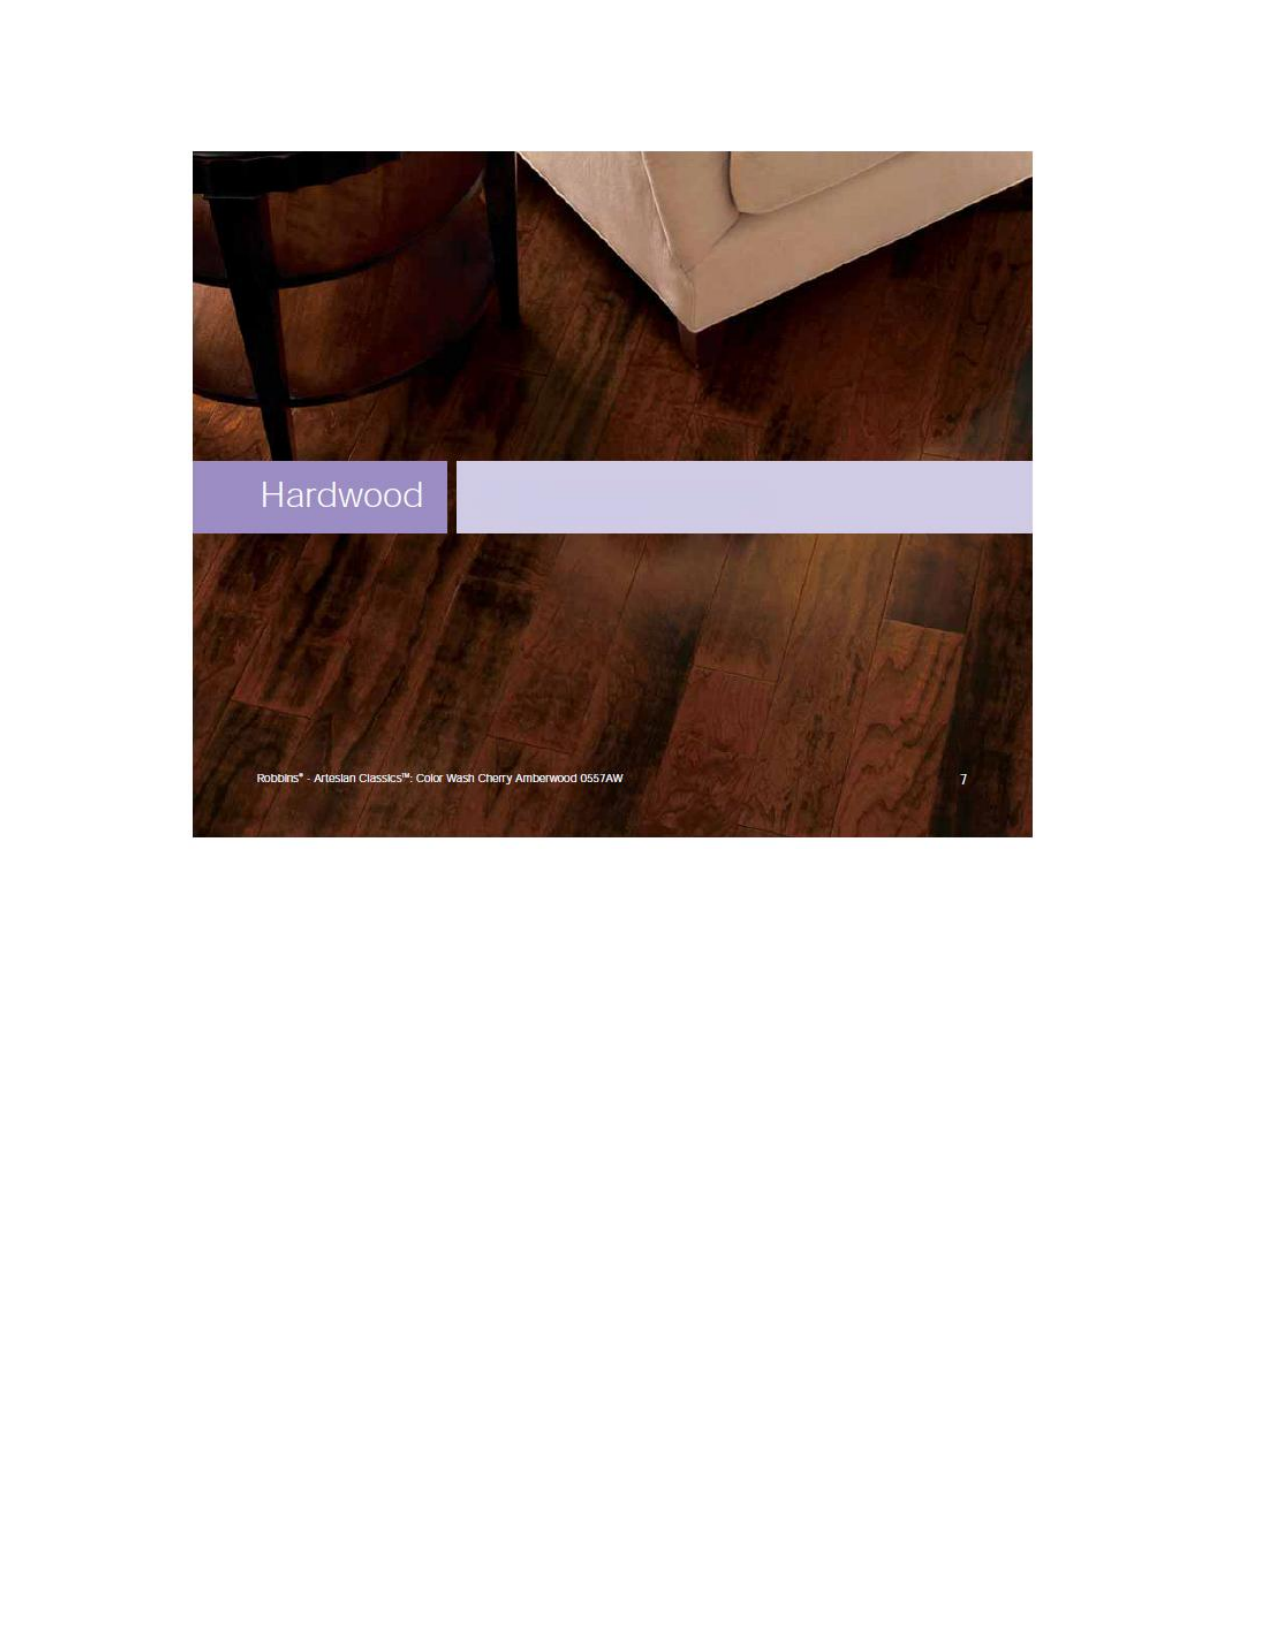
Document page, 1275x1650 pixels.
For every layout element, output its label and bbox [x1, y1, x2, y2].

picture [187, 150, 1088, 849]
